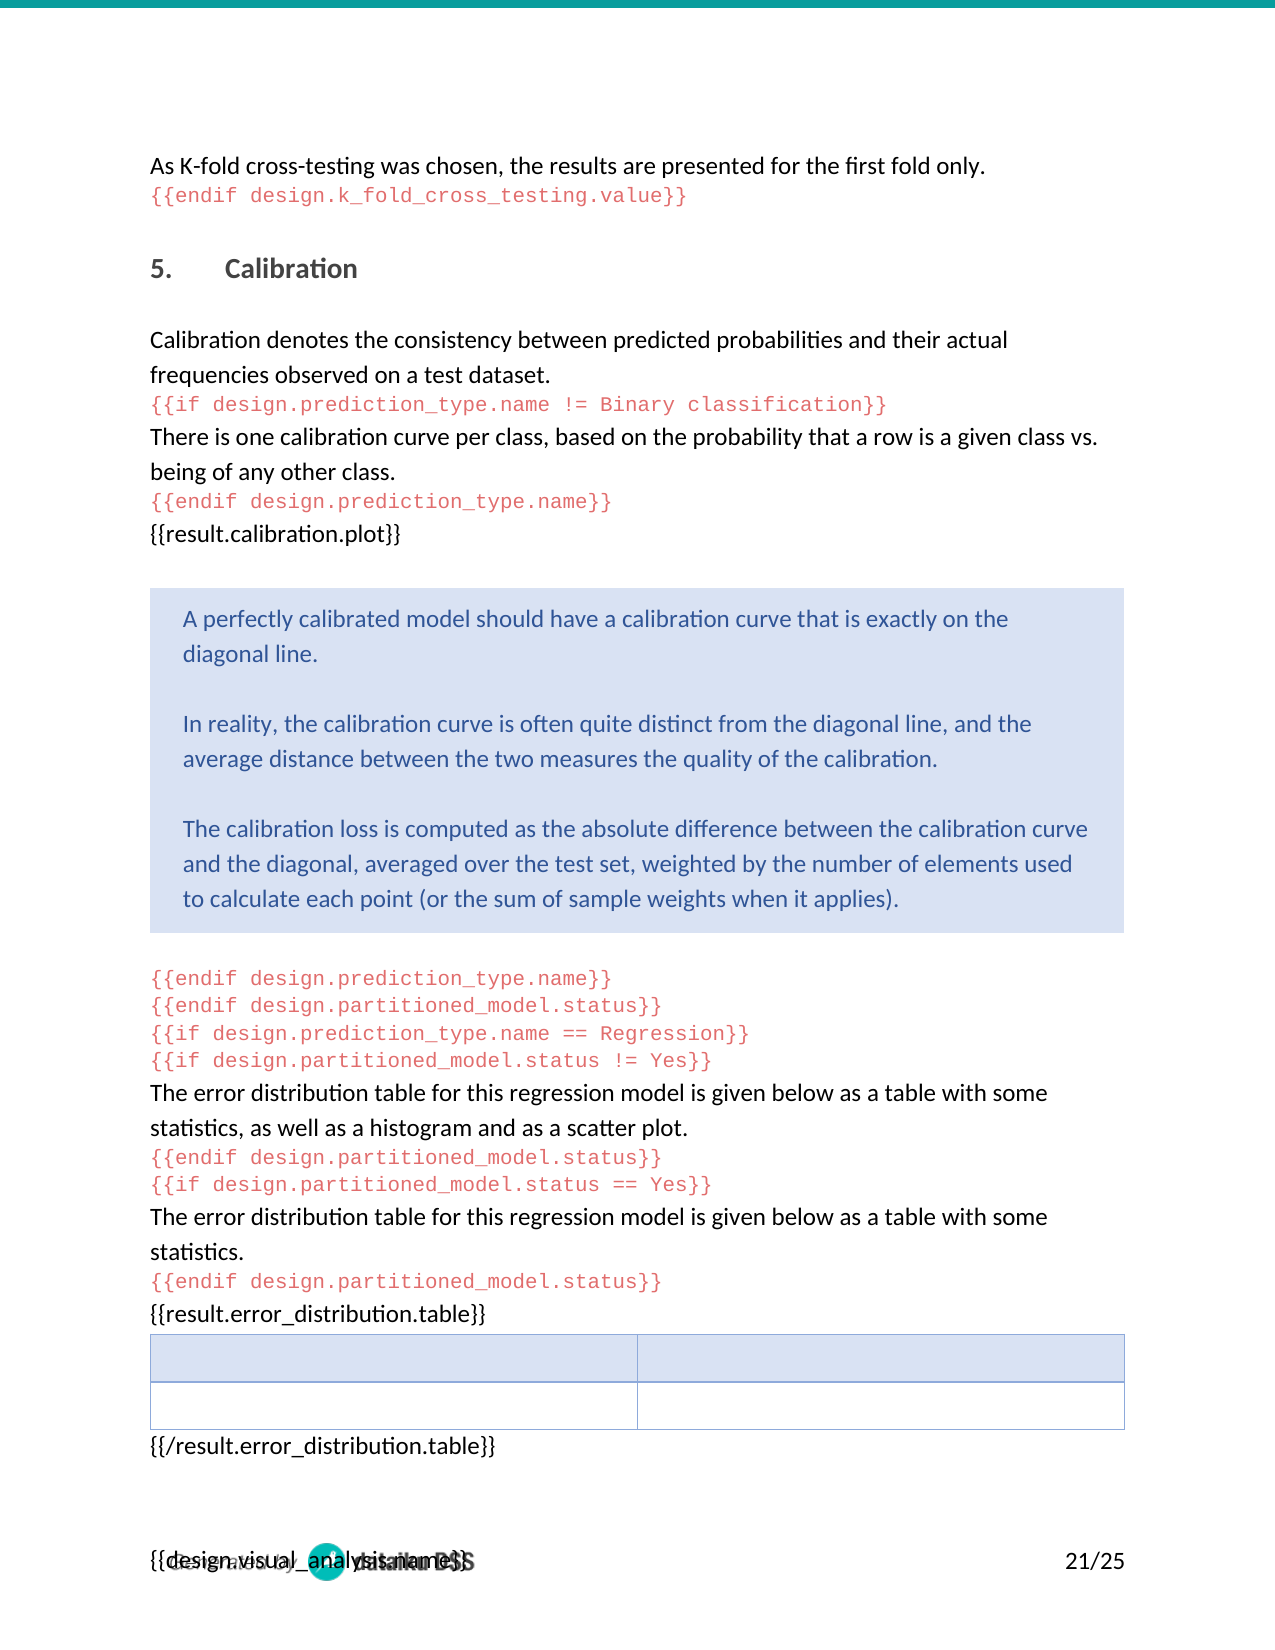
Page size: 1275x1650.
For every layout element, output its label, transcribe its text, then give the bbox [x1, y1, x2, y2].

text {{if design.partitioned_model.status == Yes}} [150, 1174, 1125, 1198]
text {{result.error_distribution.table}} [150, 1298, 1125, 1329]
text {{if design.prediction_type.name == Regression}} [150, 1022, 1125, 1046]
text {{endif design.partitioned_model.status}} [150, 1147, 1125, 1171]
table_cell [151, 1383, 637, 1429]
text {{if design.partitioned_model.status != Yes}} [150, 1050, 1125, 1073]
text The error distribution table for this regression model is given below as a table with some statistics. [150, 1201, 1125, 1267]
table_header [151, 1335, 637, 1381]
table_header A perfectly calibrated model should have a calibration curve that is exactly on the diagonal line. In reality, the calibration curve is often quite distinct from the diagonal line, and the average distance between the two measures the quality of the calibration. The calibration loss is computed as the absolute difference between the calibration curve and the diagonal, averaged over the test set, weighted by the number of elements used to calculate each point (or the sum of sample weights when it applies). [150, 588, 1124, 933]
text The error distribution table for this regression model is given below as a table with some statistics, as well as a histogram and as a scatter plot. [150, 1077, 1125, 1142]
text {{result.calibration.plot}} [150, 518, 1125, 549]
text As K-fold cross-testing was chosen, the results are presented for the first fold only. [150, 150, 1125, 181]
text {{if design.prediction_type.name != Binary classification}} [150, 394, 1125, 418]
text {{endif design.partitioned_model.status}} [150, 1271, 1125, 1295]
subtitle Calibration [150, 250, 1125, 285]
table_cell [638, 1383, 1124, 1429]
text Calibration denotes the consistency between predicted probabilities and their actual frequencies observed on a test dataset. [150, 324, 1125, 389]
picture [0, 0, 1275, 8]
text {{endif design.prediction_type.name}} [150, 491, 1125, 515]
text {{endif design.k_fold_cross_testing.value}} [150, 185, 1125, 209]
table_header [638, 1335, 1124, 1381]
text {{endif design.partitioned_model.status}} [150, 995, 1125, 1019]
text {{endif design.prediction_type.name}} [150, 968, 1125, 992]
text There is one calibration curve per class, based on the probability that a row is a given class vs. being of any other class. [150, 421, 1125, 487]
text {{/result.error_distribution.table}} [150, 1430, 1125, 1461]
picture [150, 1537, 492, 1588]
